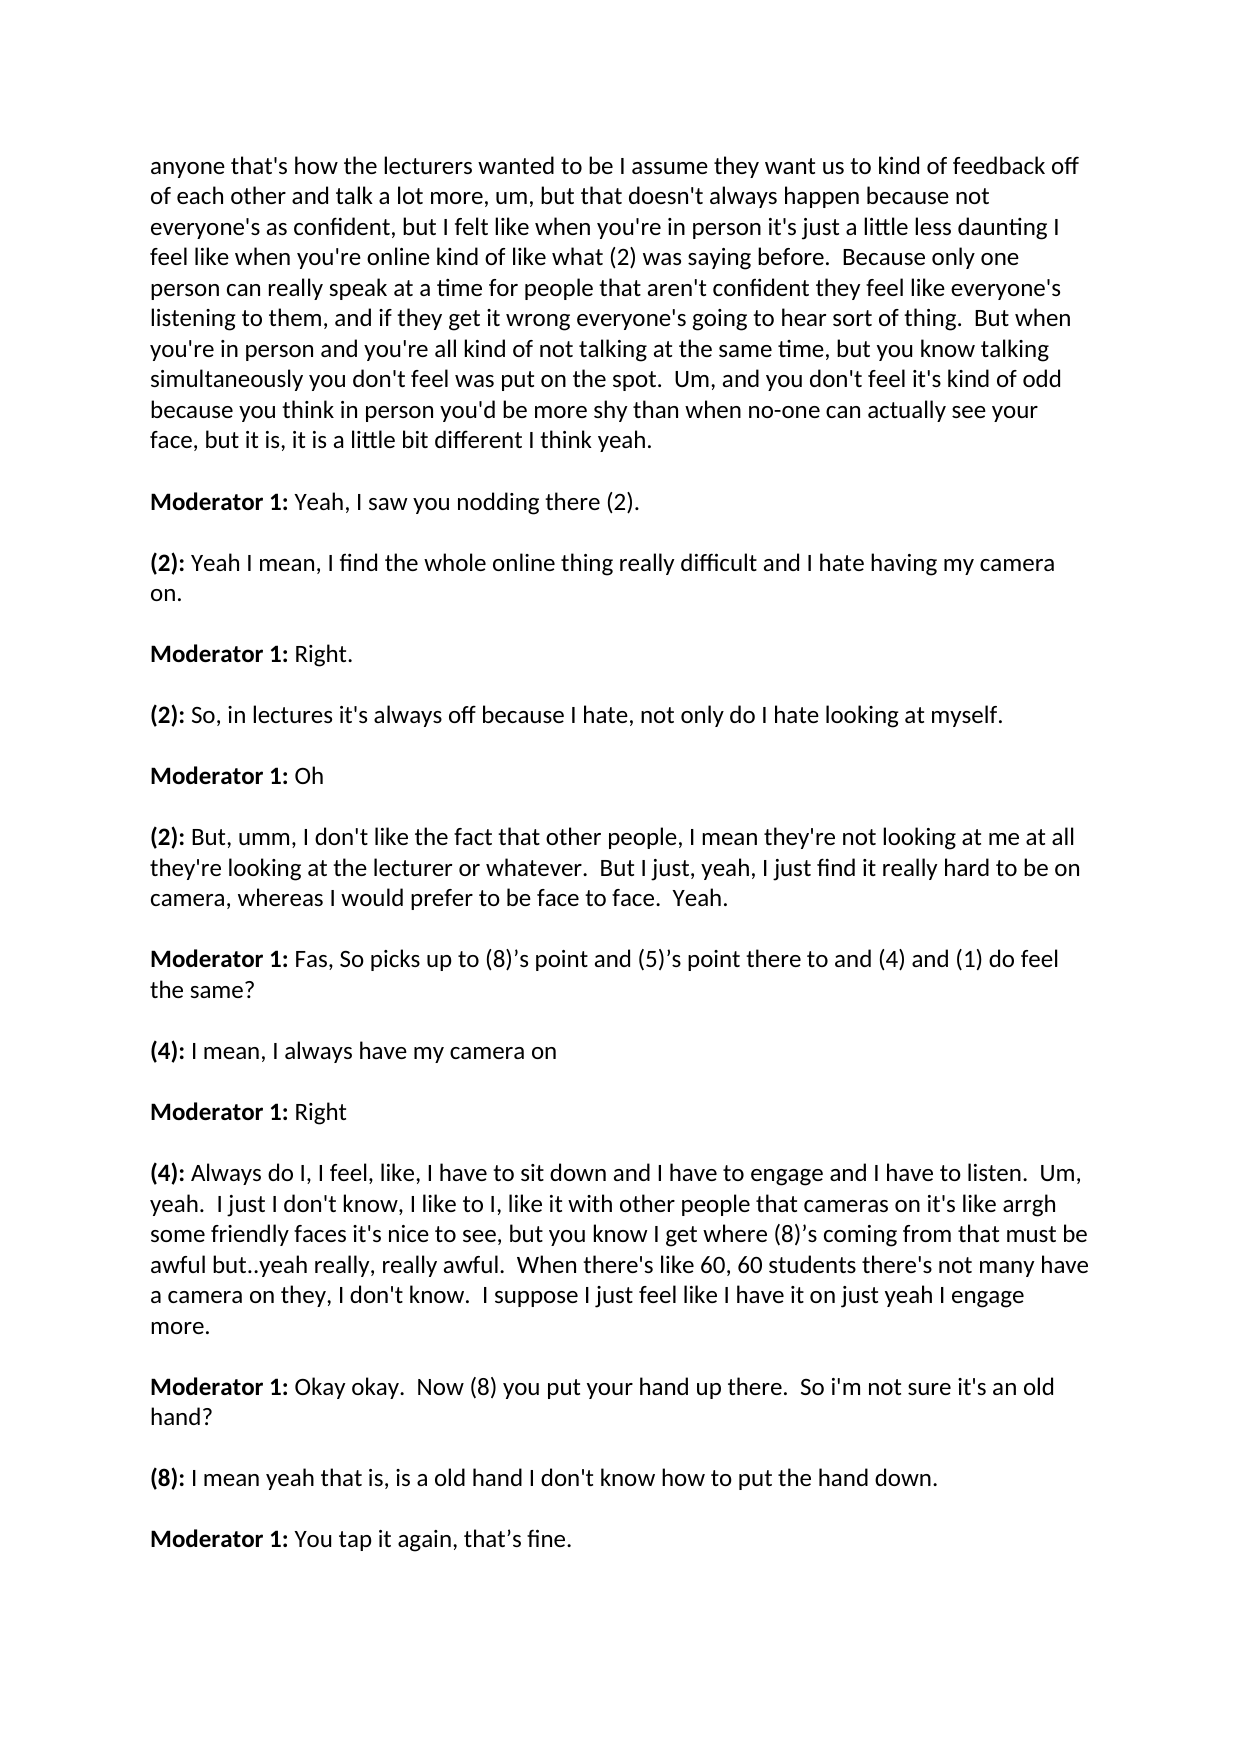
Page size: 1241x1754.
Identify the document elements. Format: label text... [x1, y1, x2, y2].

text (8): I mean yeah that is, is a old hand I don't know how to put the hand down. [150, 1462, 1090, 1493]
text Moderator 1: You tap it again, that’s fine. [150, 1523, 1090, 1554]
text Moderator 1: Oh [150, 760, 1090, 791]
text (2): So, in lectures it's always off because I hate, not only do I hate looking at myself. [150, 699, 1090, 730]
text (2): But, umm, I don't like the fact that other people, I mean they're not looking at me at all they're looking at the lecturer or whatever. But I just, yeah, I just find it really hard to be on camera, whereas I would prefer to be face to face. Yeah. [150, 821, 1090, 913]
text (4): I mean, I always have my camera on [150, 1035, 1090, 1066]
text Moderator 1: Yeah, I saw you nodding there (2). [150, 486, 1090, 516]
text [150, 150, 1090, 455]
text Moderator 1: Okay okay. Now (8) you put your hand up there. So i'm not sure it's an old hand? [150, 1371, 1090, 1432]
text Moderator 1: Right [150, 1096, 1090, 1127]
text (2): Yeah I mean, I find the whole online thing really difficult and I hate having my camera on. [150, 547, 1090, 608]
text Moderator 1: Right. [150, 638, 1090, 669]
text Moderator 1: Fas, So picks up to (8)’s point and (5)’s point there to and (4) and (1) do feel the same? [150, 943, 1090, 1004]
text (4): Always do I, I feel, like, I have to sit down and I have to engage and I have to listen. Um, yeah. I just I don't know, I like to I, like it with other people that cameras on it's like arrgh some friendly faces it's nice to see, but you know I get where (8)’s coming from that must be awful but..yeah really, really awful. When there's like 60, 60 students there's not many have a camera on they, I don't know. I suppose I just feel like I have it on just yeah I engage more. [150, 1157, 1090, 1340]
